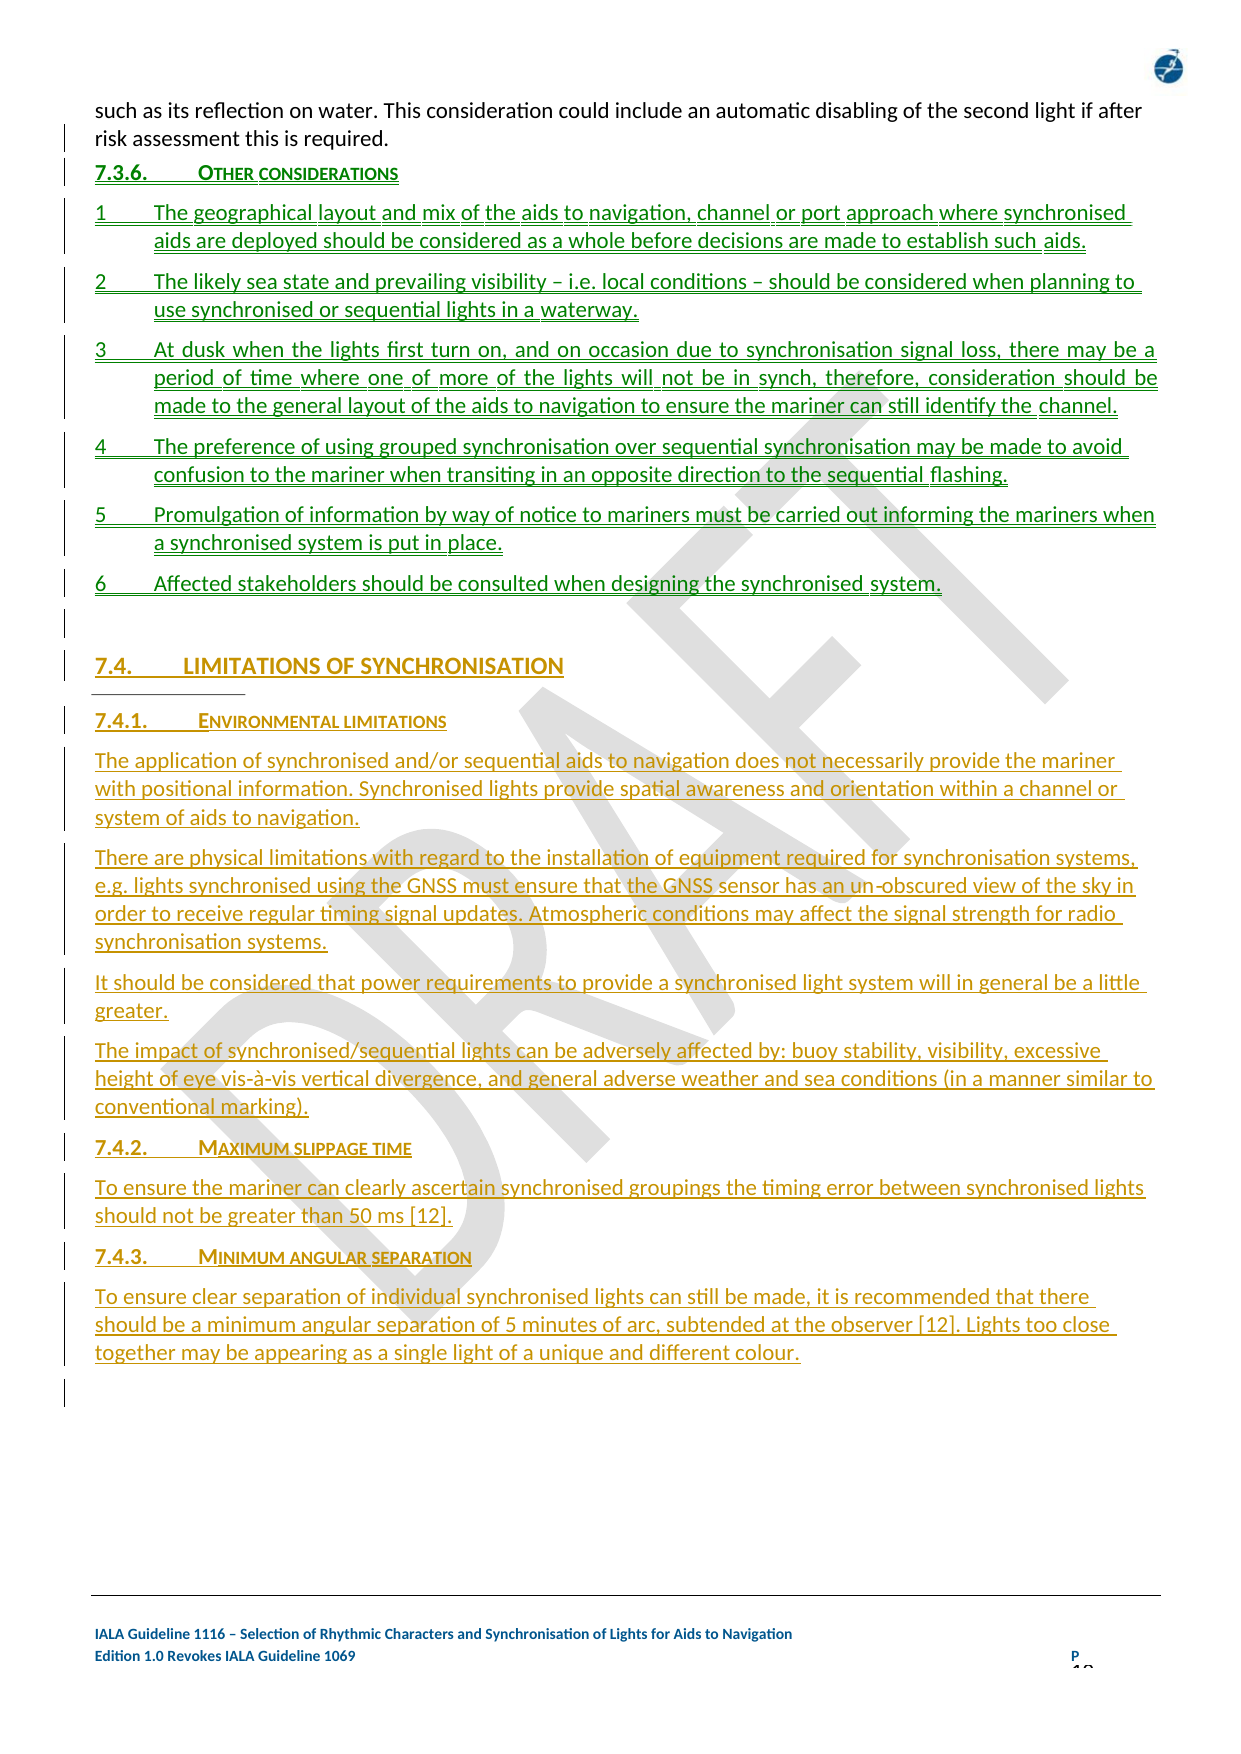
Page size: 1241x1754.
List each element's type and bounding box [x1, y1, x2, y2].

picture [1143, 48, 1188, 96]
text [94, 96, 1151, 152]
